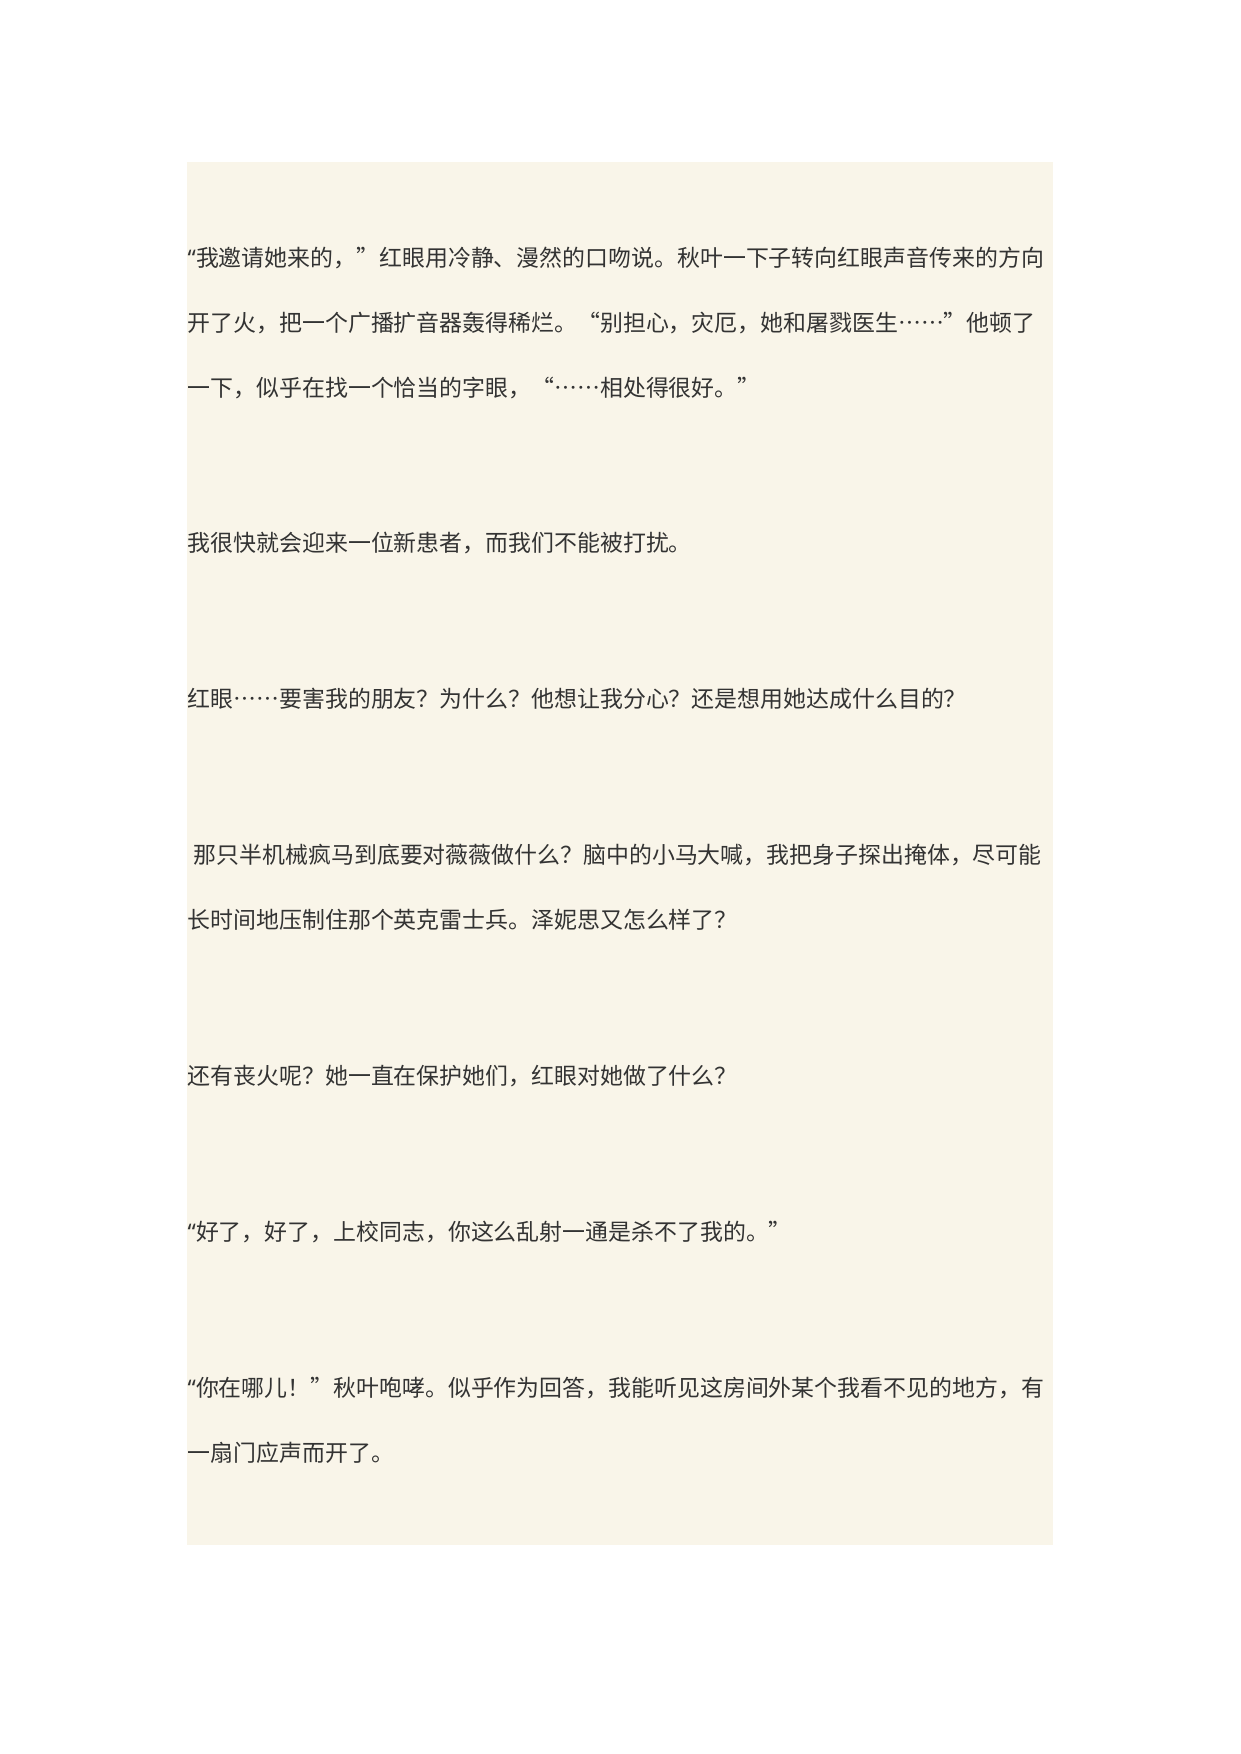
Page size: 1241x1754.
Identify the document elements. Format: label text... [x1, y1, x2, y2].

text 我很快就会迎来一位新患者，而我们不能被打扰。 [187, 509, 1053, 574]
text “你在哪儿！”秋叶咆哮。似乎作为回答，我能听见这房间外某个我看不见的地方，有一扇门应声而开了。 [187, 1354, 1053, 1484]
text 那只半机械疯马到底要对薇薇做什么？脑中的小马大喊，我把身子探出掩体，尽可能长时间地压制住那个英克雷士兵。泽妮思又怎么样了？ [187, 821, 1053, 951]
text 还有丧火呢？她一直在保护她们，红眼对她做了什么？ [187, 1042, 1053, 1107]
text “我邀请她来的，”红眼用冷静、漫然的口吻说。秋叶一下子转向红眼声音传来的方向开了火，把一个广播扩音器轰得稀烂。“别担心，灾厄，她和屠戮医生……”他顿了一下，似乎在找一个恰当的字眼，“……相处得很好。” [187, 224, 1053, 419]
text 红眼……要害我的朋友？为什么？他想让我分心？还是想用她达成什么目的？ [187, 665, 1053, 730]
text “好了，好了，上校同志，你这么乱射一通是杀不了我的。” [187, 1198, 1053, 1263]
